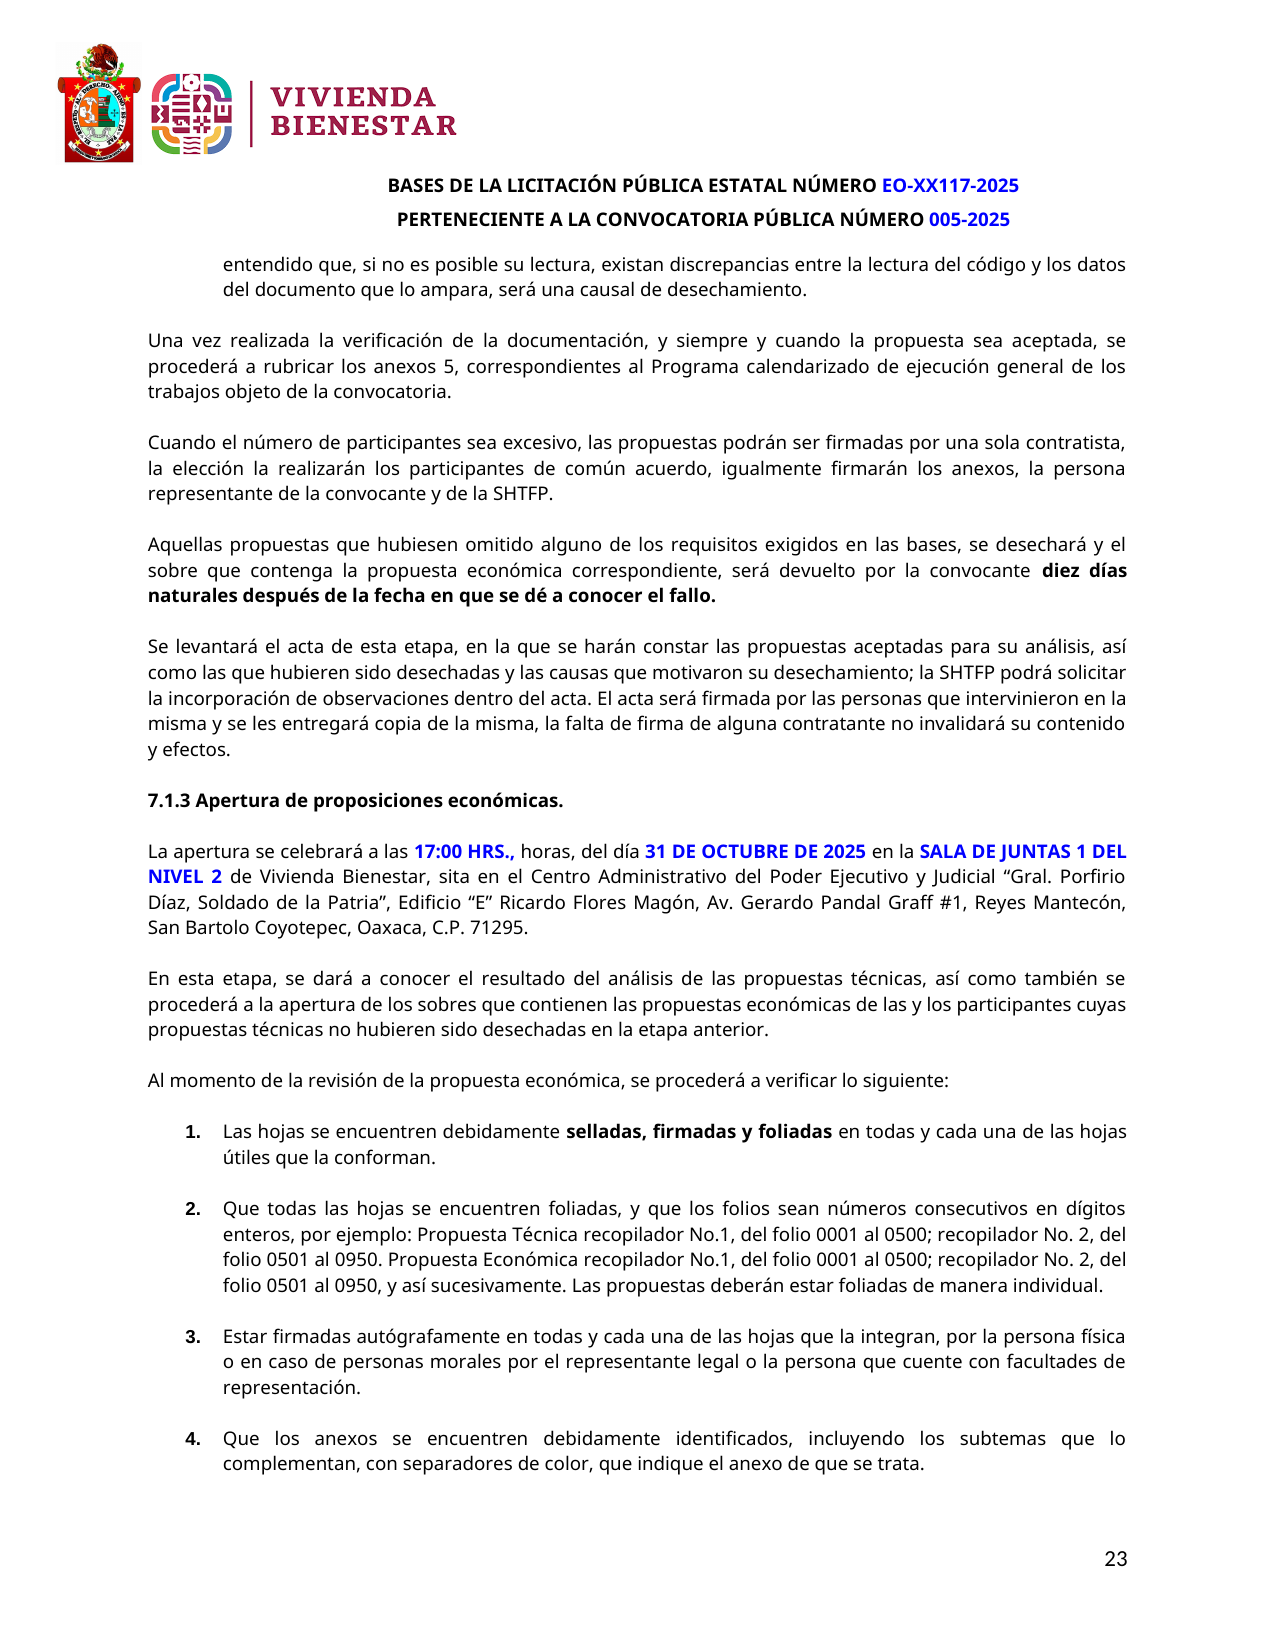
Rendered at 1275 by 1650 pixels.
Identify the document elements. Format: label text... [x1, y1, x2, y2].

picture [55, 42, 143, 165]
text La apertura se celebrará a las 17:00 HRS., horas, del día 31 DE OCTUBRE DE 2025 en la SALA DE JUNTAS 1 DEL NIVEL 2 de Vivienda Bienestar, sita en el Centro Administrativo del Poder Ejecutivo y Judicial “Gral. Porfirio Díaz, Soldado de la Patria”, Edificio “E” Ricardo Flores Magón, Av. Gerardo Pandal Graff #1, Reyes Mantecón, San Bartolo Coyotepec, Oaxaca, C.P. 71295. [148, 838, 1127, 940]
text Una vez realizada la verificación de la documentación, y siempre y cuando la propuesta sea aceptada, se procederá a rubricar los anexos 5, correspondientes al Programa calendarizado de ejecución general de los trabajos objeto de la convocatoria. [148, 328, 1127, 404]
list Las hojas se encuentren debidamente selladas, firmadas y foliadas en todas y cada una de las hojas útiles que la conforman. [185, 1119, 1127, 1170]
text 7.1.3 Apertura de proposiciones económicas. [148, 787, 1127, 812]
list Estar firmadas autógrafamente en todas y cada una de las hojas que la integran, por la persona física o en caso de personas morales por el representante legal o la persona que cuente con facultades de representación. [185, 1323, 1127, 1399]
text En esta etapa, se dará a conocer el resultado del análisis de las propuestas técnicas, así como también se procederá a la apertura de los sobres que contienen las propuestas económicas de las y los participantes cuyas propuestas técnicas no hubieren sido desechadas en la etapa anterior. [148, 966, 1127, 1042]
list Que todas las hojas se encuentren foliadas, y que los folios sean números consecutivos en dígitos enteros, por ejemplo: Propuesta Técnica recopilador No.1, del folio 0001 al 0500; recopilador No. 2, del folio 0501 al 0950. Propuesta Económica recopilador No.1, del folio 0001 al 0500; recopilador No. 2, del folio 0501 al 0950, y así sucesivamente. Las propuestas deberán estar foliadas de manera individual. [185, 1195, 1127, 1297]
text Cuando el número de participantes sea excesivo, las propuestas podrán ser firmadas por una sola contratista, la elección la realizarán los participantes de común acuerdo, igualmente firmarán los anexos, la persona representante de la convocante y de la SHTFP. [148, 430, 1127, 506]
picture [147, 66, 473, 163]
text Al momento de la revisión de la propuesta económica, se procederá a verificar lo siguiente: [148, 1068, 1127, 1093]
text Aquellas propuestas que hubiesen omitido alguno de los requisitos exigidos en las bases, se desechará y el sobre que contenga la propuesta económica correspondiente, será devuelto por la convocante diez días naturales después de la fecha en que se dé a conocer el fallo. [148, 532, 1127, 608]
text Se levantará el acta de esta etapa, en la que se harán constar las propuestas aceptadas para su análisis, así como las que hubieren sido desechadas y las causas que motivaron su desechamiento; la SHTFP podrá solicitar la incorporación de observaciones dentro del acta. El acta será firmada por las personas que intervinieron en la misma y se les entregará copia de la misma, la falta de firma de alguna contratante no invalidará su contenido y efectos. [148, 634, 1127, 761]
list Que los anexos se encuentren debidamente identificados, incluyendo los subtemas que lo complementan, con separadores de color, que indique el anexo de que se trata. [185, 1425, 1127, 1476]
